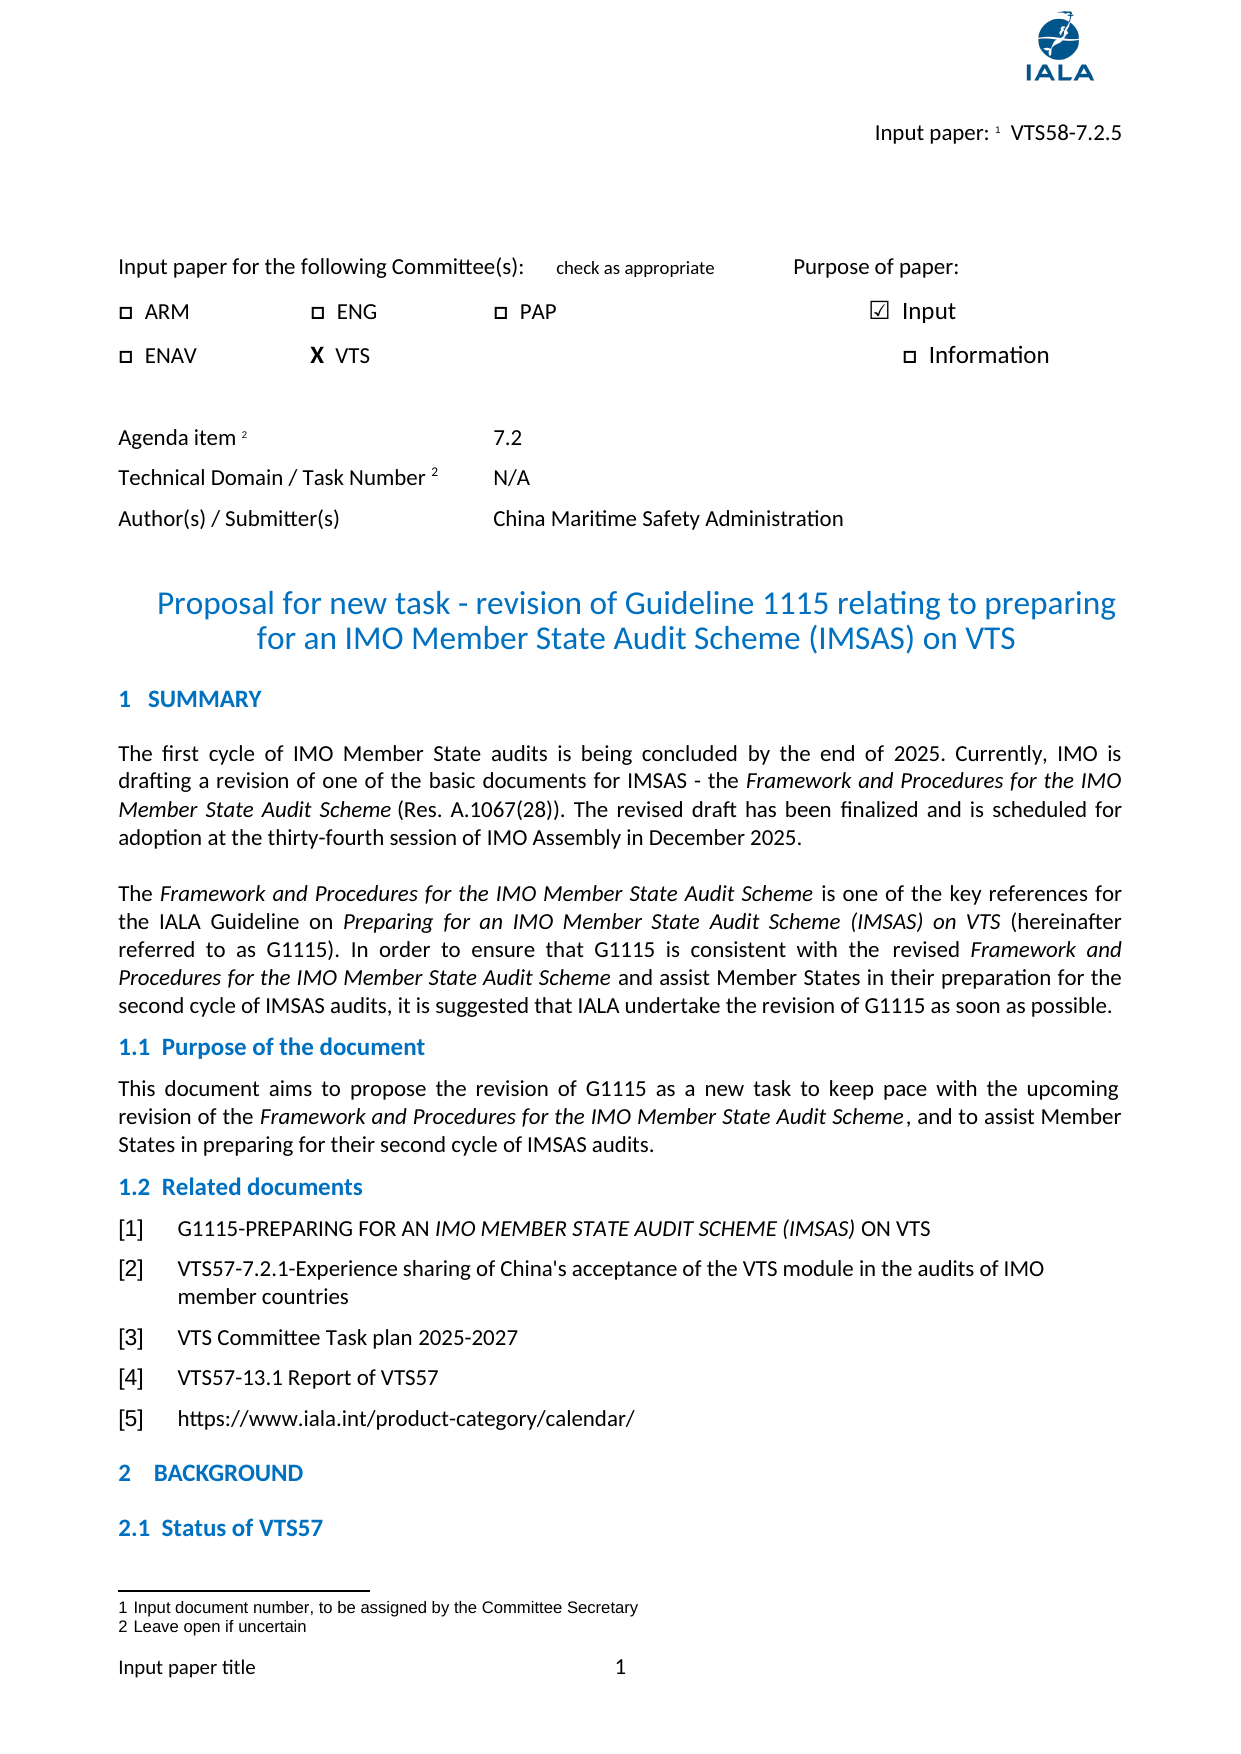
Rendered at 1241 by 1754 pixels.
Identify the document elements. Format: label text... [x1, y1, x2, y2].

text VTS57-13.1 Report of VTS57 [118, 1363, 1122, 1392]
text The first cycle of IMO Member State audits is being concluded by the end of 2025. Currently, IMO is drafting a revision of one of the basic documents for IMSAS - the Framework and Procedures for the IMO Member State Audit Scheme (Res. A.1067(28)). The revised draft has been finalized and is scheduled for adoption at the thirty-fourth session of IMO Assembly in December 2025. [118, 739, 1122, 851]
text Technical Domain / Task Number 2 N/A [118, 463, 1122, 491]
text G1115-PREPARING FOR AN IMO MEMBER STATE AUDIT SCHEME (IMSAS) ON VTS [118, 1214, 1122, 1242]
text VTS Committee Task plan 2025-2027 [118, 1323, 1122, 1351]
subtitle 1.1 Purpose of the document [118, 1031, 1122, 1062]
text Proposal for new task - revision of Guideline 1115 relating to preparing for an IMO Member State Audit Scheme (IMSAS) on VTS [156, 585, 1117, 658]
text The Framework and Procedures for the IMO Member State Audit Scheme is one of the key references for the IALA Guideline on Preparing for an IMO Member State Audit Scheme (IMSAS) on VTS (hereinafter referred to as G1115). In order to ensure that G1115 is consistent with the revised Framework and Procedures for the IMO Member State Audit Scheme and assist Member States in their preparation for the second cycle of IMSAS audits, it is suggested that IALA undertake the revision of G1115 as soon as possible. [118, 879, 1122, 1019]
text Input paper for the following Committee(s): check as appropriate Purpose of paper: [118, 252, 1122, 280]
subtitle 2.1 Status of VTS57 [118, 1513, 1122, 1543]
subtitle 1 Summary [118, 683, 1122, 714]
text □ ARM □ ENG □ PAP ☑ Input [118, 293, 1122, 327]
text https://www.iala.int/product-category/calendar/ [118, 1404, 1122, 1432]
text Agenda item 7.2 [118, 423, 1122, 451]
text □ ENAV X VTS □ Information [118, 339, 1122, 370]
text VTS57-7.2.1-Experience sharing of China's acceptance of the VTS module in the audits of IMO member countries [118, 1254, 1122, 1311]
subtitle 1.2 Related documents [118, 1171, 1122, 1201]
picture [1011, 3, 1106, 96]
text This document aims to propose the revision of G1115 as a new task to keep pace with the upcoming revision of the Framework and Procedures for the IMO Member State Audit Scheme, and to assist Member States in preparing for their second cycle of IMSAS audits. [118, 1074, 1122, 1158]
subtitle 2 Background [118, 1457, 1122, 1488]
text Author(s) / Submitter(s) China Maritime Safety Administration [118, 504, 1122, 532]
text Input paper: VTS58-7.2.5 [118, 118, 1122, 146]
